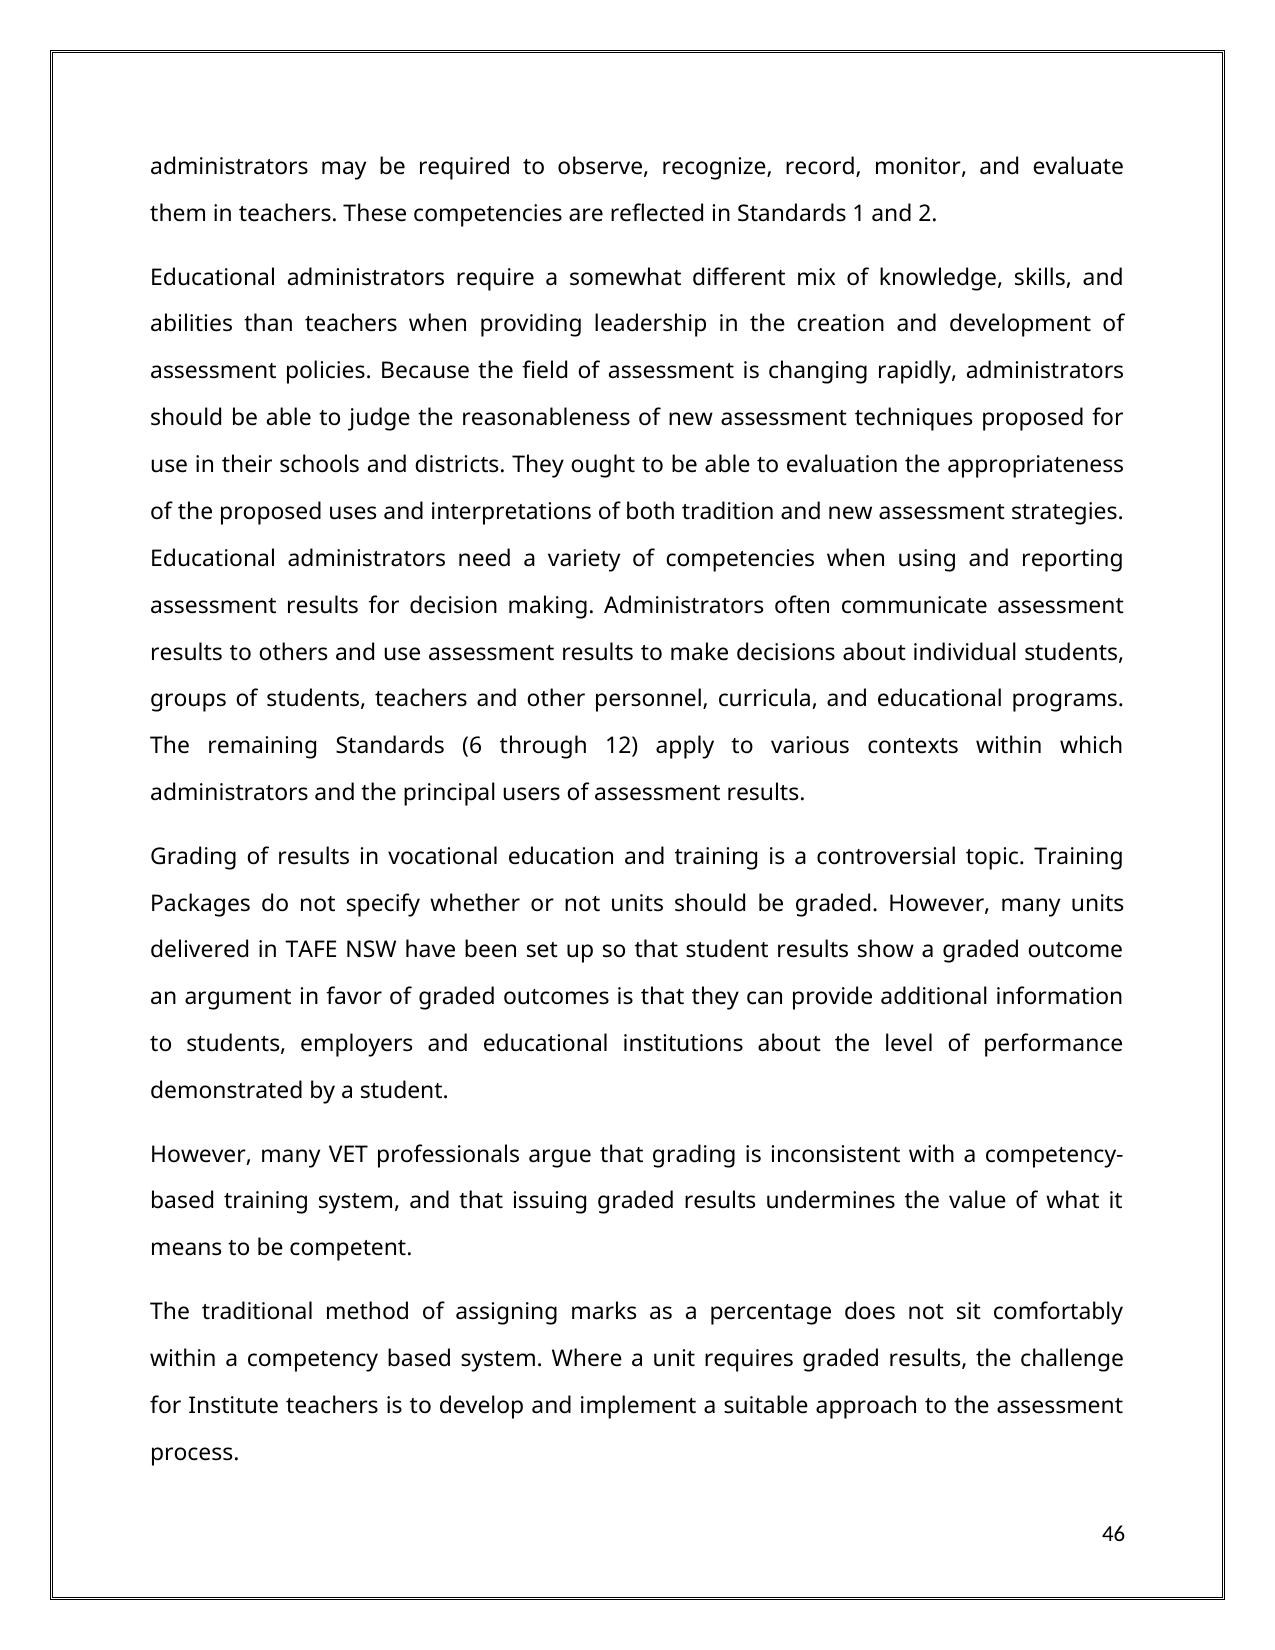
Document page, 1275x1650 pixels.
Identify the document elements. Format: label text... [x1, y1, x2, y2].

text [150, 150, 1125, 228]
text However, many VET professionals argue that grading is inconsistent with a competency-based training system, and that issuing graded results undermines the value of what it means to be competent. [150, 1137, 1125, 1262]
text The traditional method of assigning marks as a percentage does not sit comfortably within a competency based system. Where a unit requires graded results, the challenge for Institute teachers is to develop and implement a suitable approach to the assessment process. [150, 1295, 1125, 1467]
text Educational administrators require a somewhat different mix of knowledge, skills, and abilities than teachers when providing leadership in the creation and development of assessment policies. Because the field of assessment is changing rapidly, administrators should be able to judge the reasonableness of new assessment techniques proposed for use in their schools and districts. They ought to be able to evaluation the appropriateness of the proposed uses and interpretations of both tradition and new assessment strategies. Educational administrators need a variety of competencies when using and reporting assessment results for decision making. Administrators often communicate assessment results to others and use assessment results to make decisions about individual students, groups of students, teachers and other personnel, curricula, and educational programs. The remaining Standards (6 through 12) apply to various contexts within which administrators and the principal users of assessment results. [150, 260, 1125, 807]
text Grading of results in vocational education and training is a controversial topic. Training Packages do not specify whether or not units should be graded. However, many units delivered in TAFE NSW have been set up so that student results show a graded outcome an argument in favor of graded outcomes is that they can provide additional information to students, employers and educational institutions about the level of performance demonstrated by a student. [150, 839, 1125, 1105]
